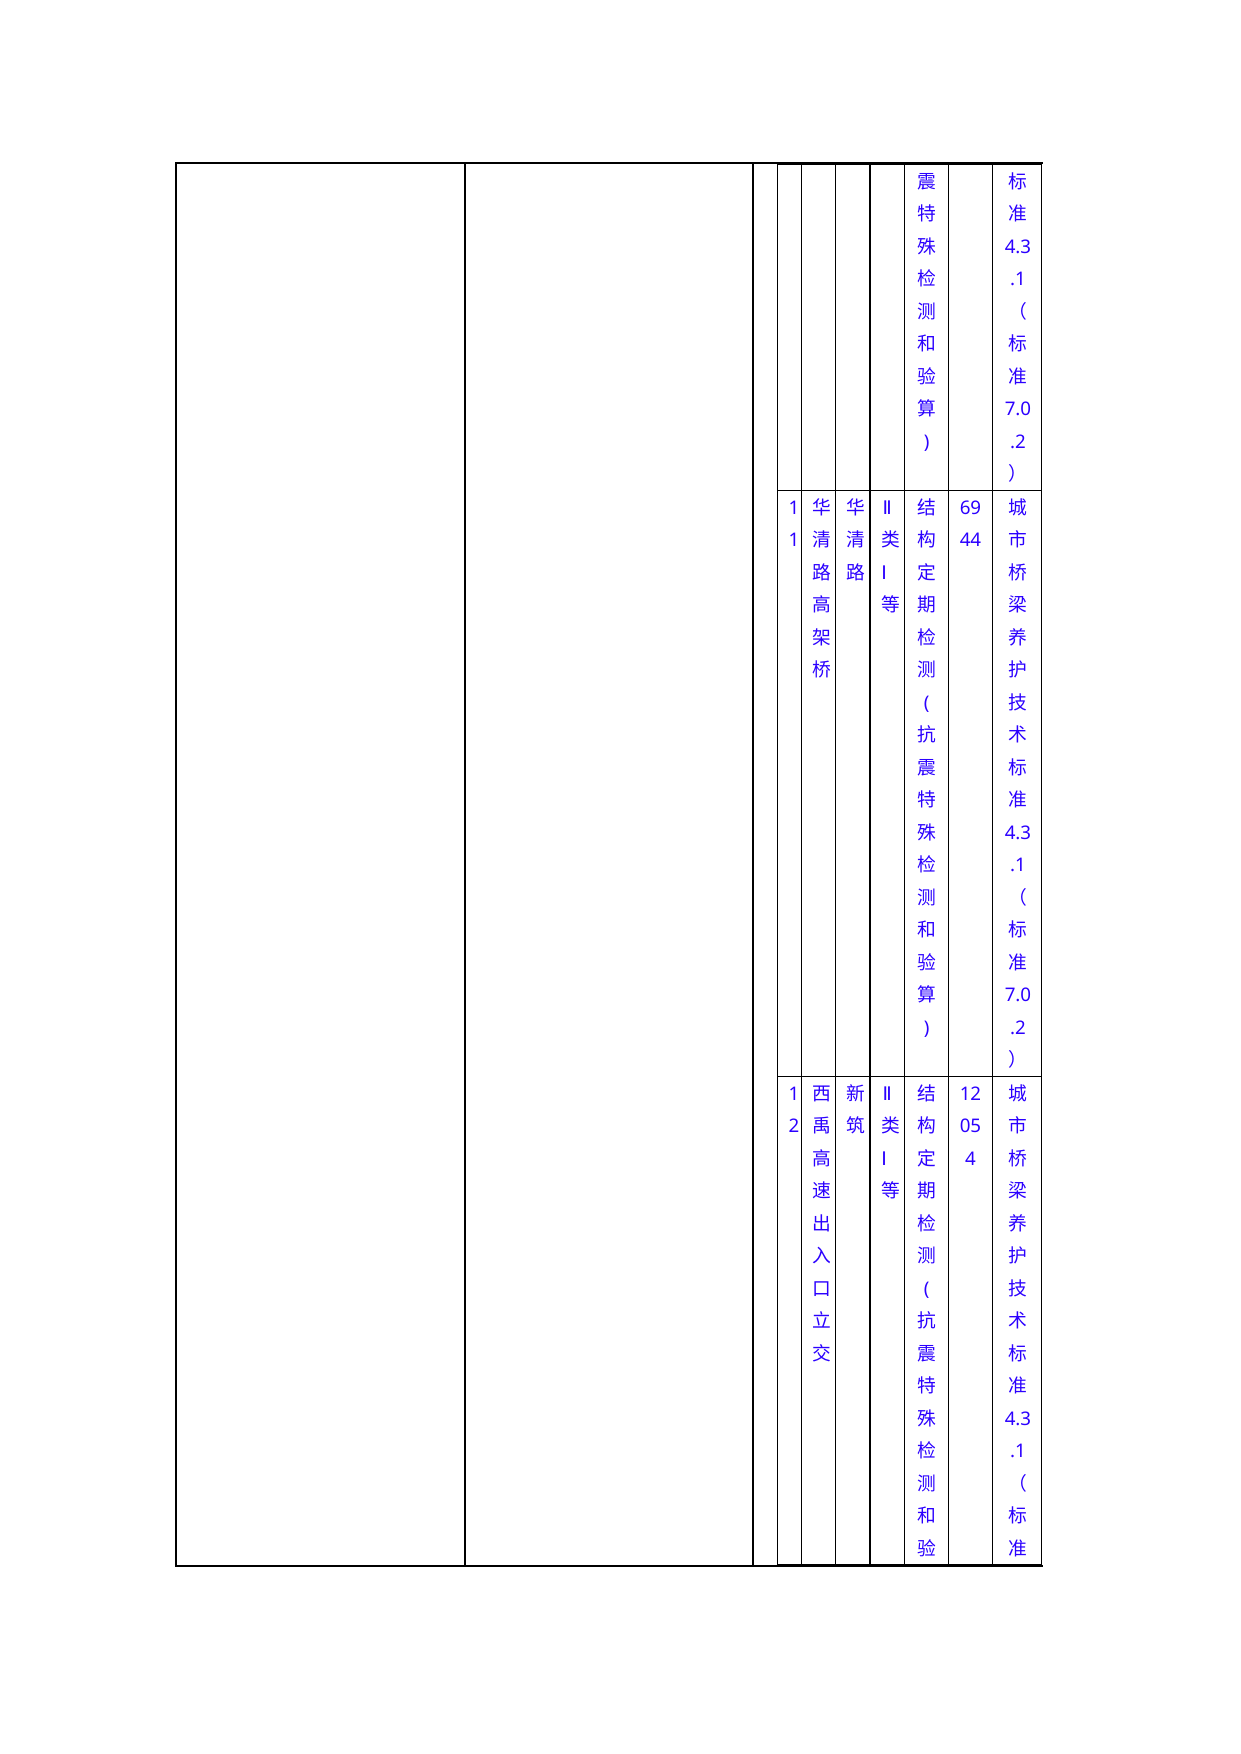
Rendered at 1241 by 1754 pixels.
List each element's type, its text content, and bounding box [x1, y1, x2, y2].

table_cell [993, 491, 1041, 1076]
table_cell 1 [177, 164, 464, 1565]
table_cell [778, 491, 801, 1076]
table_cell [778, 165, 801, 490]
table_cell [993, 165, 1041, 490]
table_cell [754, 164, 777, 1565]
table_cell [466, 164, 752, 1565]
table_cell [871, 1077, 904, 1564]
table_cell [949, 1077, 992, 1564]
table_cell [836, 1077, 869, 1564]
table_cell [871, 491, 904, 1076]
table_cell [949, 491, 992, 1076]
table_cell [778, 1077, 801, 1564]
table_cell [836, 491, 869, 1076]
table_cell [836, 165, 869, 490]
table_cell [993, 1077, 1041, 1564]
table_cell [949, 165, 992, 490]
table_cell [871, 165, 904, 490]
